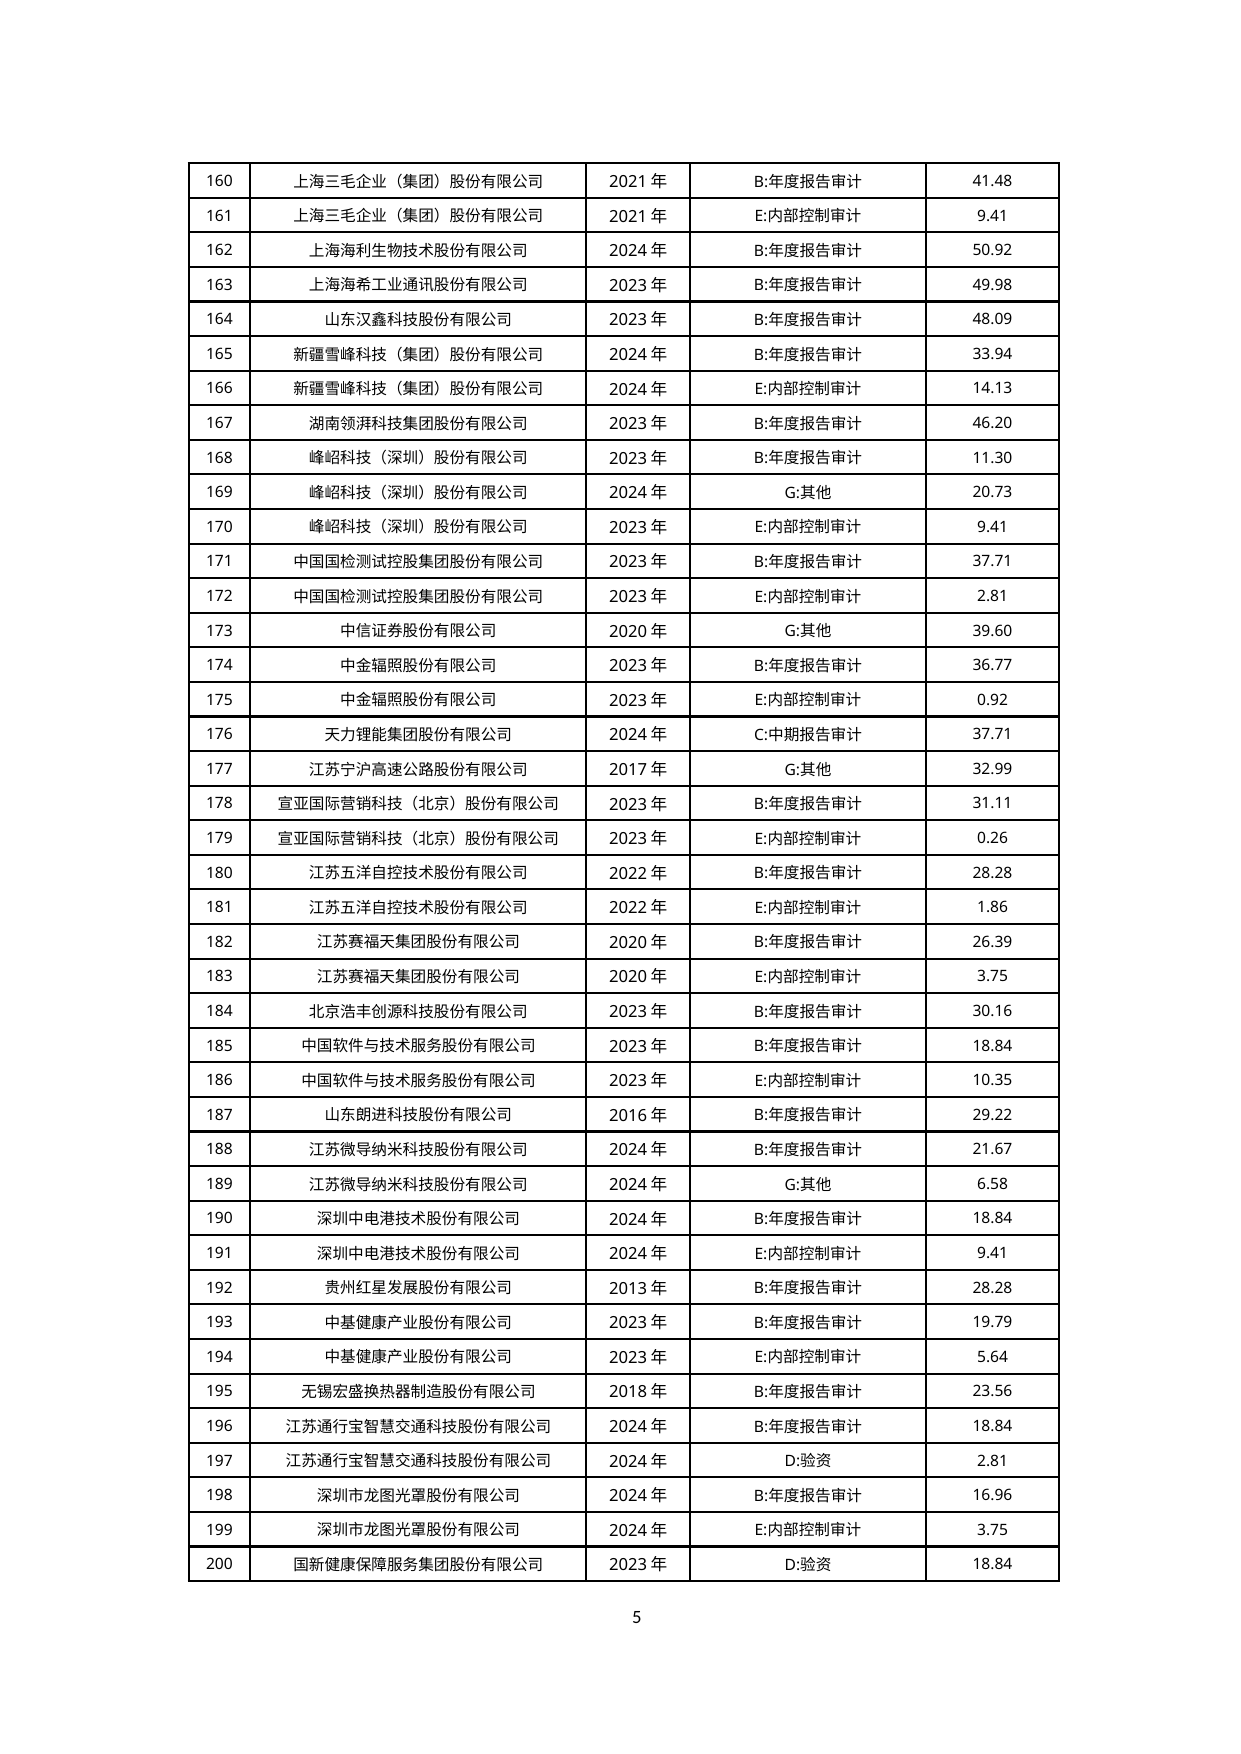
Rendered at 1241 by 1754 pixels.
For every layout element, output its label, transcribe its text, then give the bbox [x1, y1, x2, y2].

table_cell C:中期报告审计 [691, 718, 925, 750]
table_cell 194 [190, 1340, 249, 1372]
table_cell 193 [190, 1305, 249, 1338]
table_cell 21.67 [927, 1133, 1058, 1165]
table_cell 中国国检测试控股集团股份有限公司 [251, 579, 585, 612]
table_cell 50.92 [927, 233, 1058, 266]
table_cell 20.73 [927, 475, 1058, 508]
table_cell 2.81 [927, 1444, 1058, 1476]
table_cell [1060, 992, 1083, 1027]
table_cell [1060, 1061, 1083, 1096]
table_cell B:年度报告审计 [691, 164, 925, 197]
table_cell 178 [190, 787, 249, 819]
table_cell 上海三毛企业（集团）股份有限公司 [251, 199, 585, 231]
table_cell [1060, 1476, 1083, 1511]
table_cell 18.84 [927, 1548, 1058, 1580]
table_cell [1060, 162, 1083, 197]
table_cell 2024年 [587, 1513, 689, 1545]
table_cell 18.84 [927, 1202, 1058, 1234]
table_cell 39.60 [927, 614, 1058, 646]
table_cell 中国软件与技术服务股份有限公司 [251, 1063, 585, 1096]
table_cell 2023年 [587, 787, 689, 819]
table_cell 184 [190, 994, 249, 1027]
table_cell 山东朗进科技股份有限公司 [251, 1098, 585, 1130]
table_cell 2021年 [587, 199, 689, 231]
table_cell 江苏通行宝智慧交通科技股份有限公司 [251, 1409, 585, 1442]
table_cell E:内部控制审计 [691, 960, 925, 992]
table_cell 上海海希工业通讯股份有限公司 [251, 268, 585, 300]
table_cell 41.48 [927, 164, 1058, 197]
table_cell [1060, 1442, 1083, 1476]
table_cell E:内部控制审计 [691, 1236, 925, 1269]
table_cell 2023年 [587, 683, 689, 715]
table_cell 上海三毛企业（集团）股份有限公司 [251, 164, 585, 197]
table_cell 2024年 [587, 1236, 689, 1269]
table_cell 2023年 [587, 1029, 689, 1061]
table_cell 197 [190, 1444, 249, 1476]
table_cell B:年度报告审计 [691, 303, 925, 335]
table_cell 3.75 [927, 1513, 1058, 1545]
table_cell [1060, 1511, 1083, 1545]
table_cell 186 [190, 1063, 249, 1096]
table_cell G:其他 [691, 614, 925, 646]
table_cell 2023年 [587, 441, 689, 473]
table_cell 5.64 [927, 1340, 1058, 1372]
table_cell 14.13 [927, 372, 1058, 404]
table_cell 33.94 [927, 337, 1058, 369]
table_cell 2023年 [587, 1340, 689, 1372]
table_cell 新疆雪峰科技（集团）股份有限公司 [251, 372, 585, 404]
table_cell 江苏宁沪高速公路股份有限公司 [251, 752, 585, 784]
table_cell 江苏赛福天集团股份有限公司 [251, 960, 585, 992]
table_cell 11.30 [927, 441, 1058, 473]
table_cell 2024年 [587, 1478, 689, 1511]
table_cell [1060, 577, 1083, 612]
table_cell E:内部控制审计 [691, 1513, 925, 1545]
table_cell 江苏五洋自控技术股份有限公司 [251, 856, 585, 888]
table_cell 2.81 [927, 579, 1058, 612]
table_cell 山东汉鑫科技股份有限公司 [251, 303, 585, 335]
table_cell 贵州红星发展股份有限公司 [251, 1271, 585, 1303]
table_cell 中信证券股份有限公司 [251, 614, 585, 646]
table_cell B:年度报告审计 [691, 1305, 925, 1338]
table_cell [1060, 646, 1083, 681]
table_cell B:年度报告审计 [691, 1098, 925, 1130]
table_cell [1060, 1269, 1083, 1303]
table_cell 2023年 [587, 303, 689, 335]
table_cell 172 [190, 579, 249, 612]
table_cell 169 [190, 475, 249, 508]
table_cell 180 [190, 856, 249, 888]
table_cell 2023年 [587, 268, 689, 300]
table_cell 中国国检测试控股集团股份有限公司 [251, 545, 585, 577]
table_cell [1060, 1027, 1083, 1061]
table_cell [1060, 1303, 1083, 1338]
table_cell 49.98 [927, 268, 1058, 300]
table_cell E:内部控制审计 [691, 199, 925, 231]
table_cell 2017年 [587, 752, 689, 784]
table_cell 2023年 [587, 648, 689, 681]
table_cell [1060, 1407, 1083, 1442]
table_cell 18.84 [927, 1409, 1058, 1442]
table_cell 196 [190, 1409, 249, 1442]
table_cell 187 [190, 1098, 249, 1130]
table_cell 167 [190, 406, 249, 439]
table_cell 深圳中电港技术股份有限公司 [251, 1202, 585, 1234]
table_cell 峰岹科技（深圳）股份有限公司 [251, 475, 585, 508]
table_cell [1060, 404, 1083, 439]
table_cell 9.41 [927, 199, 1058, 231]
table_cell E:内部控制审计 [691, 1340, 925, 1372]
table_cell 48.09 [927, 303, 1058, 335]
table_cell 29.22 [927, 1098, 1058, 1130]
table_cell B:年度报告审计 [691, 1478, 925, 1511]
table_cell [1060, 300, 1083, 335]
table_cell 176 [190, 718, 249, 750]
table_cell [1060, 1130, 1083, 1165]
table_cell 2024年 [587, 718, 689, 750]
table_cell 37.71 [927, 718, 1058, 750]
table_cell 2020年 [587, 614, 689, 646]
table_cell 160 [190, 164, 249, 197]
table_cell [1060, 1338, 1083, 1372]
table_cell 2023年 [587, 406, 689, 439]
table_cell 177 [190, 752, 249, 784]
table_cell 2023年 [587, 1063, 689, 1096]
table_cell 天力锂能集团股份有限公司 [251, 718, 585, 750]
table_cell [1060, 923, 1083, 957]
table_cell B:年度报告审计 [691, 856, 925, 888]
table_cell 0.92 [927, 683, 1058, 715]
table_cell 19.79 [927, 1305, 1058, 1338]
table_cell 江苏五洋自控技术股份有限公司 [251, 890, 585, 923]
table_cell 2024年 [587, 1167, 689, 1199]
table_cell B:年度报告审计 [691, 1271, 925, 1303]
table_cell 23.56 [927, 1375, 1058, 1407]
table_cell 3.75 [927, 960, 1058, 992]
table_cell 191 [190, 1236, 249, 1269]
table_cell B:年度报告审计 [691, 787, 925, 819]
table_cell 173 [190, 614, 249, 646]
table_cell 46.20 [927, 406, 1058, 439]
table_cell 28.28 [927, 1271, 1058, 1303]
table_cell 宣亚国际营销科技（北京）股份有限公司 [251, 787, 585, 819]
table_cell D:验资 [691, 1444, 925, 1476]
table_cell 中国软件与技术服务股份有限公司 [251, 1029, 585, 1061]
table_cell 2023年 [587, 1305, 689, 1338]
table_cell 北京浩丰创源科技股份有限公司 [251, 994, 585, 1027]
table_cell 2020年 [587, 925, 689, 957]
table_cell 峰岹科技（深圳）股份有限公司 [251, 441, 585, 473]
table_cell 2021年 [587, 164, 689, 197]
table_cell G:其他 [691, 1167, 925, 1199]
table_cell 162 [190, 233, 249, 266]
table_cell [1060, 508, 1083, 542]
table_cell 2023年 [587, 510, 689, 542]
table_cell [1060, 1165, 1083, 1199]
table_cell 无锡宏盛换热器制造股份有限公司 [251, 1375, 585, 1407]
table_cell 16.96 [927, 1478, 1058, 1511]
table_cell 9.41 [927, 1236, 1058, 1269]
table_cell [1060, 681, 1083, 715]
table_cell 2018年 [587, 1375, 689, 1407]
table_cell 168 [190, 441, 249, 473]
table_cell [1060, 854, 1083, 888]
table_cell 26.39 [927, 925, 1058, 957]
table_cell G:其他 [691, 752, 925, 784]
table_cell [1060, 888, 1083, 923]
table_cell 37.71 [927, 545, 1058, 577]
table_cell [1060, 1200, 1083, 1234]
table_cell 2024年 [587, 1202, 689, 1234]
table_cell [1060, 1373, 1083, 1407]
table_cell E:内部控制审计 [691, 510, 925, 542]
table_cell 31.11 [927, 787, 1058, 819]
table_cell 深圳市龙图光罩股份有限公司 [251, 1513, 585, 1545]
table_cell 195 [190, 1375, 249, 1407]
table_cell G:其他 [691, 475, 925, 508]
table_cell B:年度报告审计 [691, 233, 925, 266]
table_cell B:年度报告审计 [691, 268, 925, 300]
table_cell 2023年 [587, 545, 689, 577]
table_cell B:年度报告审计 [691, 994, 925, 1027]
table_cell 江苏微导纳米科技股份有限公司 [251, 1167, 585, 1199]
table_cell 2024年 [587, 372, 689, 404]
table_cell 2023年 [587, 579, 689, 612]
table_cell 199 [190, 1513, 249, 1545]
table_cell 宣亚国际营销科技（北京）股份有限公司 [251, 821, 585, 854]
table_cell [1060, 473, 1083, 508]
table_cell 190 [190, 1202, 249, 1234]
table_cell B:年度报告审计 [691, 441, 925, 473]
table_cell 163 [190, 268, 249, 300]
table_cell B:年度报告审计 [691, 406, 925, 439]
table_cell [1060, 612, 1083, 646]
table_cell B:年度报告审计 [691, 1409, 925, 1442]
table_cell 179 [190, 821, 249, 854]
table_cell B:年度报告审计 [691, 1133, 925, 1165]
table_cell 2020年 [587, 960, 689, 992]
table_cell [1060, 266, 1083, 300]
table_cell 188 [190, 1133, 249, 1165]
table_cell 2024年 [587, 1444, 689, 1476]
table_cell B:年度报告审计 [691, 1202, 925, 1234]
table_cell 181 [190, 890, 249, 923]
table_cell 新疆雪峰科技（集团）股份有限公司 [251, 337, 585, 369]
table_cell 深圳市龙图光罩股份有限公司 [251, 1478, 585, 1511]
table_cell 1.86 [927, 890, 1058, 923]
table_cell 183 [190, 960, 249, 992]
table_cell E:内部控制审计 [691, 579, 925, 612]
table_cell E:内部控制审计 [691, 683, 925, 715]
table_cell 中金辐照股份有限公司 [251, 683, 585, 715]
table_cell 30.16 [927, 994, 1058, 1027]
table_cell 10.35 [927, 1063, 1058, 1096]
table_cell 6.58 [927, 1167, 1058, 1199]
table_cell 166 [190, 372, 249, 404]
table_cell 174 [190, 648, 249, 681]
table_cell 171 [190, 545, 249, 577]
table_cell 28.28 [927, 856, 1058, 888]
table_cell E:内部控制审计 [691, 1063, 925, 1096]
table_cell [1060, 785, 1083, 819]
table_cell [1060, 1234, 1083, 1269]
table_cell 161 [190, 199, 249, 231]
table_cell [1060, 439, 1083, 473]
table_cell [1060, 715, 1083, 750]
table_cell [1060, 197, 1083, 231]
table_cell 2024年 [587, 1133, 689, 1165]
table_cell E:内部控制审计 [691, 372, 925, 404]
table_cell 2023年 [587, 1548, 689, 1580]
table_cell 中金辐照股份有限公司 [251, 648, 585, 681]
table_cell [1060, 335, 1083, 369]
table_cell 9.41 [927, 510, 1058, 542]
table_cell 185 [190, 1029, 249, 1061]
table_cell 2024年 [587, 337, 689, 369]
table_cell 200 [190, 1548, 249, 1580]
table_cell [1060, 958, 1083, 992]
table_cell B:年度报告审计 [691, 648, 925, 681]
table_cell 2024年 [587, 1409, 689, 1442]
table_cell 165 [190, 337, 249, 369]
table_cell 峰岹科技（深圳）股份有限公司 [251, 510, 585, 542]
table_cell [1060, 370, 1083, 404]
table_cell B:年度报告审计 [691, 1029, 925, 1061]
table_cell 2013年 [587, 1271, 689, 1303]
table_cell 中基健康产业股份有限公司 [251, 1340, 585, 1372]
table_cell 192 [190, 1271, 249, 1303]
table_cell [1060, 543, 1083, 577]
table_cell 2016年 [587, 1098, 689, 1130]
table_cell 170 [190, 510, 249, 542]
table_cell 2023年 [587, 994, 689, 1027]
table_cell 164 [190, 303, 249, 335]
table_cell 2022年 [587, 856, 689, 888]
table_cell 国新健康保障服务集团股份有限公司 [251, 1548, 585, 1580]
table_cell 189 [190, 1167, 249, 1199]
table_cell [1060, 231, 1083, 266]
table_cell [1060, 750, 1083, 784]
table_cell 江苏赛福天集团股份有限公司 [251, 925, 585, 957]
table_cell 2024年 [587, 475, 689, 508]
table_cell 湖南领湃科技集团股份有限公司 [251, 406, 585, 439]
table_cell [1060, 1545, 1083, 1580]
table_cell 江苏通行宝智慧交通科技股份有限公司 [251, 1444, 585, 1476]
table_cell 深圳中电港技术股份有限公司 [251, 1236, 585, 1269]
table_cell 上海海利生物技术股份有限公司 [251, 233, 585, 266]
table_cell 0.26 [927, 821, 1058, 854]
table_cell 江苏微导纳米科技股份有限公司 [251, 1133, 585, 1165]
table_cell 2023年 [587, 821, 689, 854]
table_cell 18.84 [927, 1029, 1058, 1061]
table_cell [1060, 1096, 1083, 1130]
table_cell 2024年 [587, 233, 689, 266]
table_cell 175 [190, 683, 249, 715]
table_cell 32.99 [927, 752, 1058, 784]
table_cell 2022年 [587, 890, 689, 923]
table_cell B:年度报告审计 [691, 1375, 925, 1407]
table_cell [1060, 819, 1083, 854]
table_cell D:验资 [691, 1548, 925, 1580]
table_cell B:年度报告审计 [691, 925, 925, 957]
table_cell B:年度报告审计 [691, 337, 925, 369]
table_cell E:内部控制审计 [691, 821, 925, 854]
table_cell E:内部控制审计 [691, 890, 925, 923]
table_cell 198 [190, 1478, 249, 1511]
table_cell 中基健康产业股份有限公司 [251, 1305, 585, 1338]
table_cell 182 [190, 925, 249, 957]
table_cell B:年度报告审计 [691, 545, 925, 577]
table_cell 36.77 [927, 648, 1058, 681]
